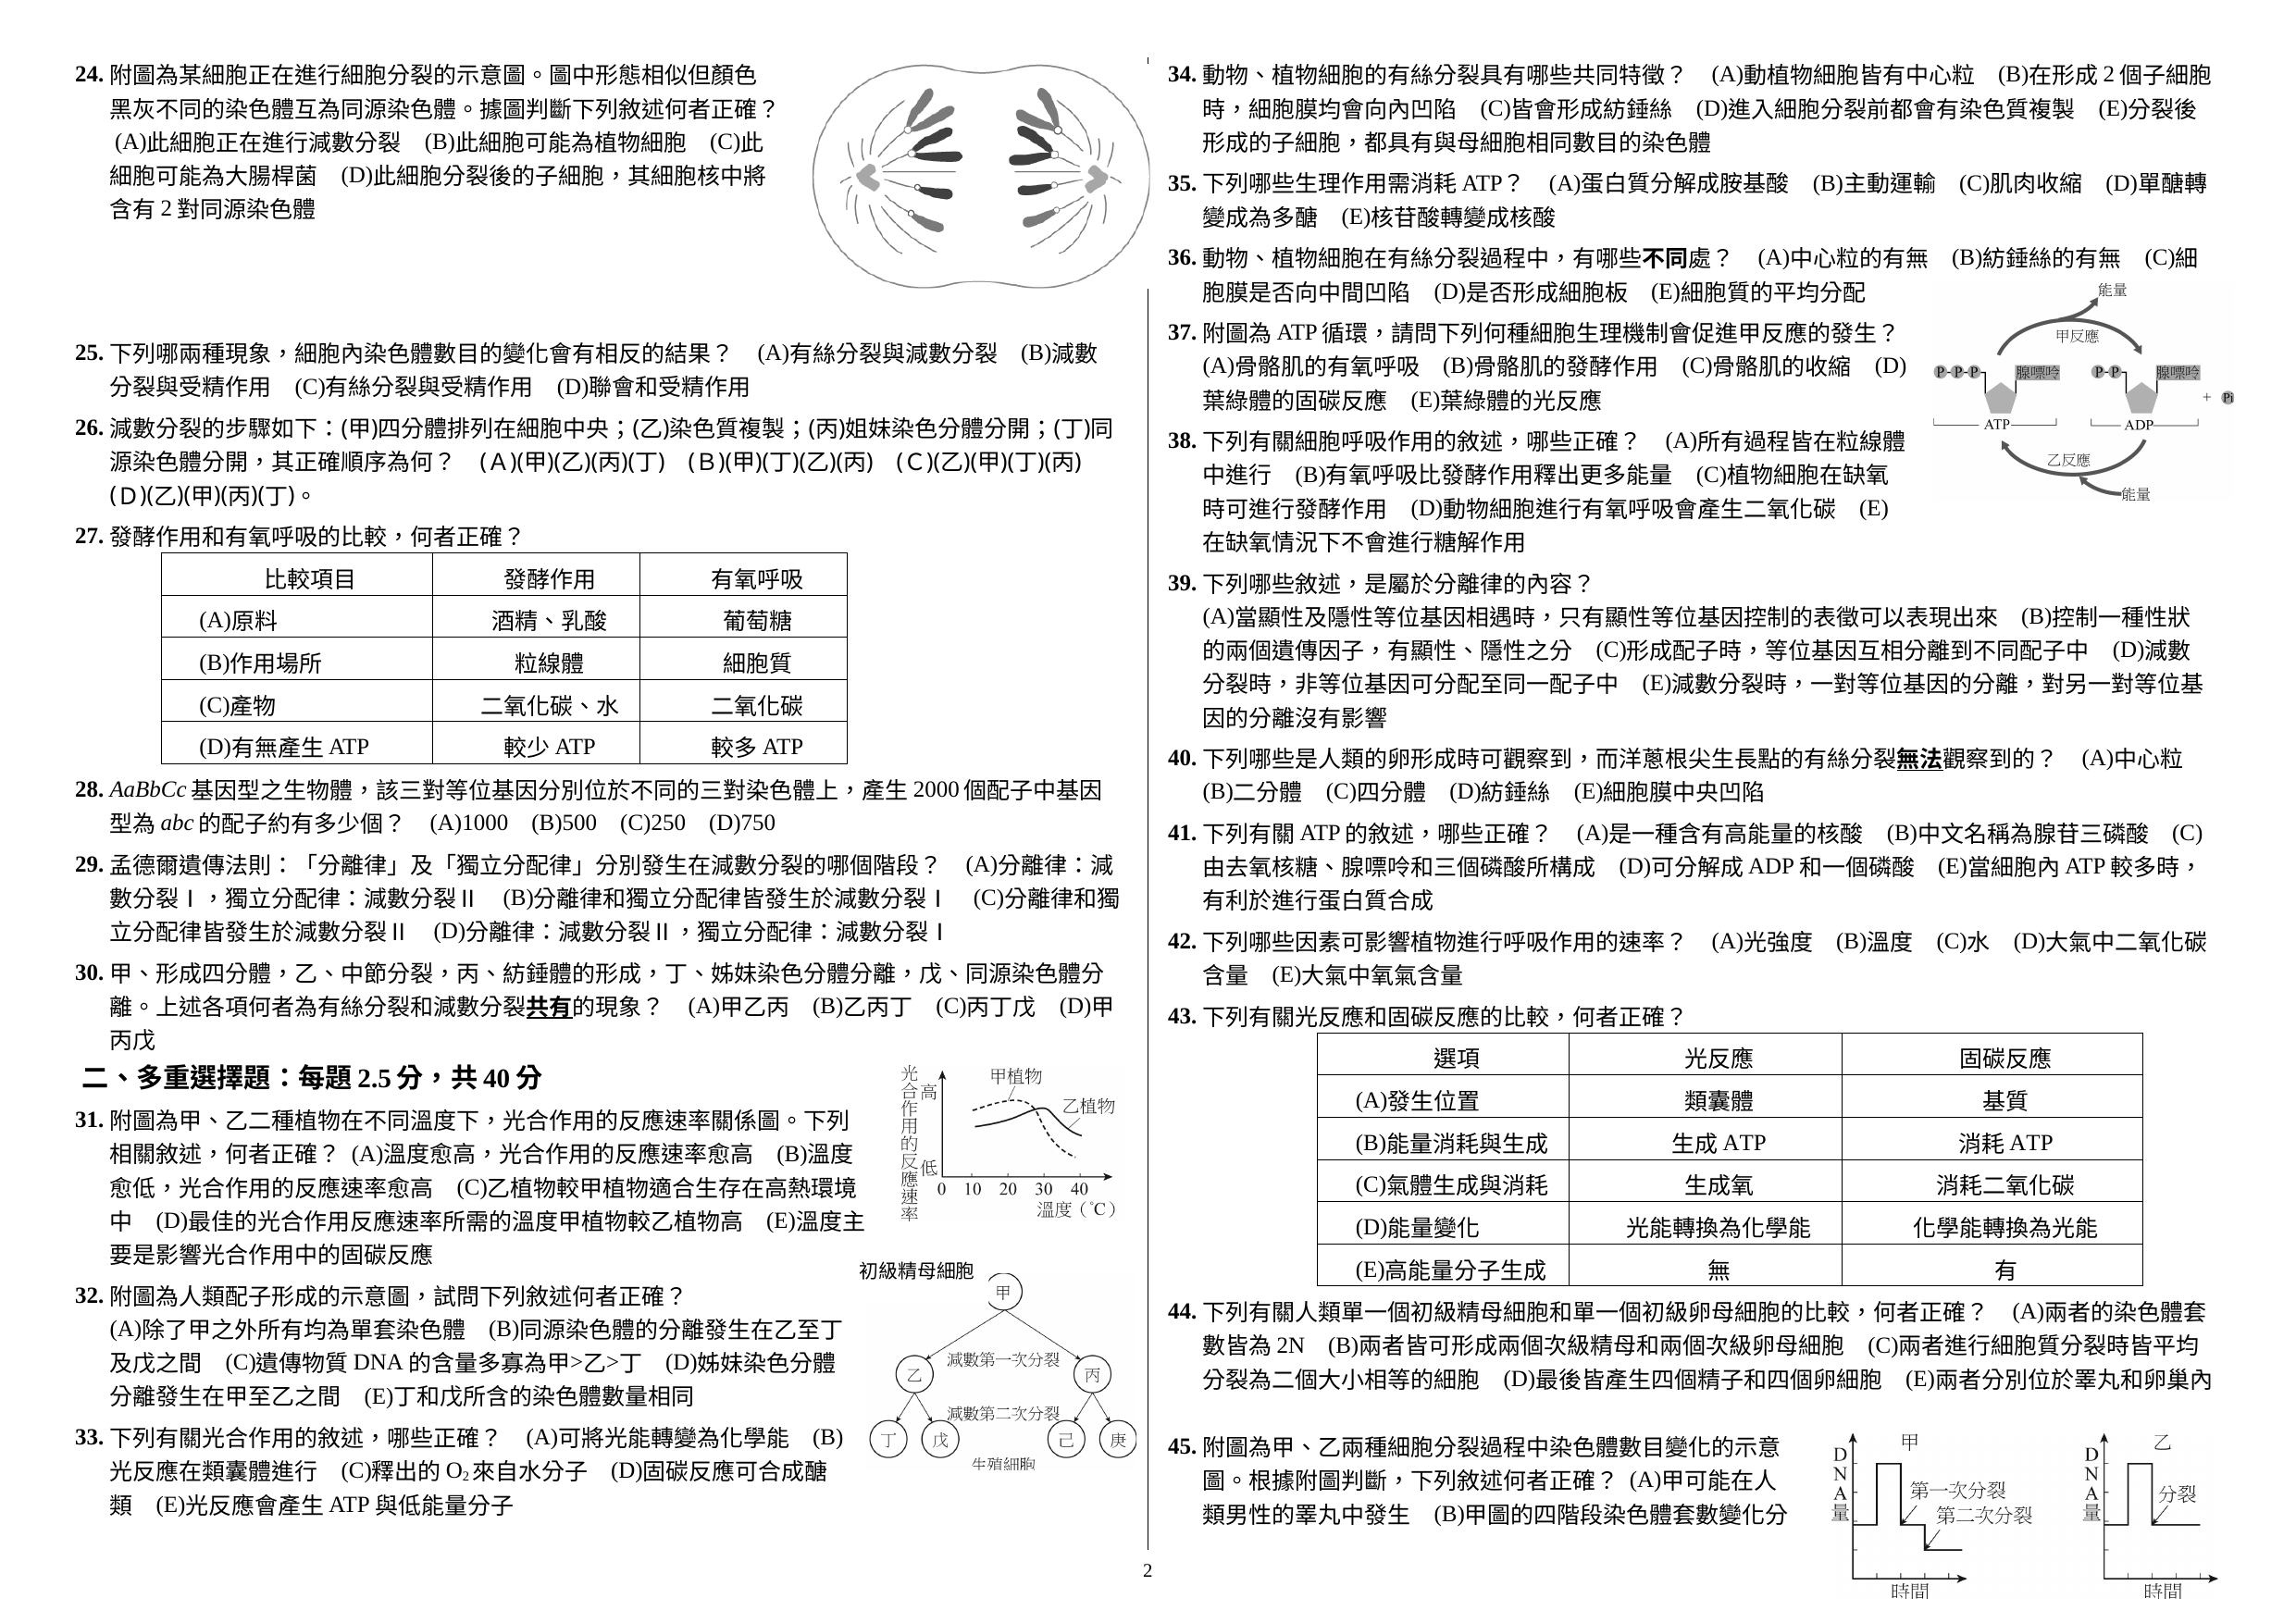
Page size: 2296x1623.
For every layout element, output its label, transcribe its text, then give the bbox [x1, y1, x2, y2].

table_cell 消耗ATP [1843, 1118, 2142, 1158]
table_cell (C)產物 [162, 680, 432, 721]
table_cell (B)能量消耗與生成 [1318, 1118, 1569, 1158]
list 下列哪些是人類的卵形成時可觀察到，而洋蔥根尖生長點的有絲分裂無法觀察到的？ (A)中心粒 (B)二分體 (C)四分體 (D)紡錘絲 (E)細胞膜中央凹陷 [1202, 741, 2214, 808]
list 孟德爾遺傳法則：「分離律」及「獨立分配律」分別發生在減數分裂的哪個階段？ (A)分離律：減數分裂Ⅰ，獨立分配律：減數分裂Ⅱ (B)分離律和獨立分配律皆發生於減數分裂Ⅰ (C)分離律和獨立分配律皆發生於減數分裂Ⅱ (D)分離律：減數分裂Ⅱ，獨立分配律：減數分裂Ⅰ [109, 847, 1121, 948]
table_header 比較項目 [162, 553, 432, 594]
table_cell 粒線體 [433, 638, 639, 679]
table_cell 葡萄糖 [640, 596, 847, 637]
table_cell 細胞質 [640, 638, 847, 679]
list 下列有關光合作用的敘述，哪些正確？ (A)可將光能轉變為化學能 (B)光反應在類囊體進行 (C)釋出的O2來自水分子 (D)固碳反應可合成醣類 (E)光反應會產生ATP與低能量分子 [109, 1419, 1121, 1520]
list 下列哪些生理作用需消耗ATP？ (A)蛋白質分解成胺基酸 (B)主動運輸 (C)肌肉收縮 (D)單醣轉變成為多醣 (E)核苷酸轉變成核酸 [1202, 166, 2214, 232]
table_cell 化學能轉換為光能 [1843, 1202, 2142, 1244]
table_cell 類囊體 [1570, 1075, 1842, 1117]
table_header 選項 [1318, 1034, 1569, 1074]
list 下列有關細胞呼吸作用的敘述，哪些正確？ (A)所有過程皆在粒線體中進行 (B)有氧呼吸比發酵作用釋出更多能量 (C)植物細胞在缺氧時可進行發酵作用 (D)動物細胞進行有氧呼吸會產生二氧化碳 (E)在缺氧情況下不會進行糖解作用 [1202, 424, 2214, 558]
table_cell (D)能量變化 [1318, 1202, 1569, 1244]
table_cell 較多ATP [640, 722, 847, 763]
list 下列哪些因素可影響植物進行呼吸作用的速率？ (A)光強度 (B)溫度 (C)水 (D)大氣中二氧化碳含量 (E)大氣中氧氣含量 [1202, 923, 2214, 991]
table_cell 消耗二氧化碳 [1843, 1160, 2142, 1201]
table_cell (E)高能量分子生成 [1318, 1245, 1569, 1285]
list 減數分裂的步驟如下：(甲)四分體排列在細胞中央；(乙)染色質複製；(丙)姐妹染色分體分開；(丁)同源染色體分開，其正確順序為何？ (Ａ)(甲)(乙)(丙)(丁) (Ｂ)(甲)(丁)(乙)(丙) (Ｃ)(乙)(甲)(丁)(丙) (Ｄ)(乙)(甲)(丙)(丁)。 [109, 410, 1121, 511]
table_cell 光能轉換為化學能 [1570, 1202, 1842, 1244]
list 下列哪兩種現象，細胞內染色體數目的變化會有相反的結果？ (A)有絲分裂與減數分裂 (B)減數分裂與受精作用 (C)有絲分裂與受精作用 (D)聯會和受精作用 [109, 336, 1121, 403]
picture [900, 1064, 1123, 1221]
picture [1933, 282, 2235, 500]
table_cell 無 [1570, 1245, 1842, 1285]
list 動物、植物細胞的有絲分裂具有哪些共同特徵？ (A)動植物細胞皆有中心粒 (B)在形成2個子細胞時，細胞膜均會向內凹陷 (C)皆會形成紡錘絲 (D)進入細胞分裂前都會有染色質複製 (E)分裂後形成的子細胞，都具有與母細胞相同數目的染色體 [1202, 57, 2214, 158]
table_header 有氧呼吸 [640, 553, 847, 594]
table_cell 生成ATP [1570, 1118, 1842, 1158]
table_header 固碳反應 [1843, 1034, 2142, 1074]
table_cell (A)發生位置 [1318, 1075, 1569, 1117]
picture [812, 64, 1150, 288]
table_cell (A)原料 [162, 596, 432, 637]
table_cell 生成氧 [1570, 1160, 1842, 1201]
picture [1831, 1433, 2218, 1599]
table_cell (B)作用場所 [162, 638, 432, 679]
text 二、多重選擇題：每題2.5分，共40分 [82, 1056, 1121, 1095]
table_cell 二氧化碳、水 [433, 680, 639, 721]
list 附圖為人類配子形成的示意圖，試問下列敘述何者正確？ (A)除了甲之外所有均為單套染色體 (B)同源染色體的分離發生在乙至丁及戊之間 (C)遺傳物質DNA的含量多寡為甲>乙>丁 (D)姊妹染色分體分離發生在甲至乙之間 (E)丁和戊所含的染色體數量相同 [109, 1278, 864, 1412]
table_cell 較少ATP [433, 722, 639, 763]
table_header 光反應 [1570, 1034, 1842, 1074]
list 下列有關ATP的敘述，哪些正確？ (A)是一種含有高能量的核酸 (B)中文名稱為腺苷三磷酸 (C)由去氧核糖、腺嘌呤和三個磷酸所構成 (D)可分解成ADP和一個磷酸 (E)當細胞內ATP較多時，有利於進行蛋白質合成 [1202, 815, 2214, 916]
list 附圖為甲、乙二種植物在不同溫度下，光合作用的反應速率關係圖。下列相關敘述，何者正確？ (A)溫度愈高，光合作用的反應速率愈高 (B)溫度愈低，光合作用的反應速率愈高 (C)乙植物較甲植物適合生存在高熱環境中 (D)最佳的光合作用反應速率所需的溫度甲植物較乙植物高 (E)溫度主要是影響光合作用中的固碳反應 [109, 1103, 1121, 1270]
table_cell (C)氣體生成與消耗 [1318, 1160, 1569, 1201]
table_header 發酵作用 [433, 553, 639, 594]
list 下列有關人類單一個初級精母細胞和單一個初級卵母細胞的比較，何者正確？ (A)兩者的染色體套數皆為2N (B)兩者皆可形成兩個次級精母和兩個次級卵母細胞 (C)兩者進行細胞質分裂時皆平均分裂為二個大小相等的細胞 (D)最後皆產生四個精子和四個卵細胞 (E)兩者分別位於睪丸和卵巢內 [1202, 1295, 2214, 1421]
list 下列有關光反應和固碳反應的比較，何者正確？ [1202, 998, 2214, 1033]
list 下列哪些敘述，是屬於分離律的內容？ (A)當顯性及隱性等位基因相遇時，只有顯性等位基因控制的表徵可以表現出來 (B)控制一種性狀的兩個遺傳因子，有顯性、隱性之分 (C)形成配子時，等位基因互相分離到不同配子中 (D)減數分裂時，非等位基因可分配至同一配子中 (E)減數分裂時，一對等位基因的分離，對另一對等位基因的分離沒有影響 [1202, 565, 2214, 733]
list AaBbCc基因型之生物體，該三對等位基因分別位於不同的三對染色體上，產生2000個配子中基因型為abc的配子約有多少個？ (A)1000 (B)500 (C)250 (D)750 [109, 772, 1121, 839]
list 發酵作用和有氧呼吸的比較，何者正確？ [109, 519, 1121, 552]
list 附圖為某細胞正在進行細胞分裂的示意圖。圖中形態相似但顏色黑灰不同的染色體互為同源染色體。據圖判斷下列敘述何者正確？ (A)此細胞正在進行減數分裂 (B)此細胞可能為植物細胞 (C)此細胞可能為大腸桿菌 (D)此細胞分裂後的子細胞，其細胞核中將含有2對同源染色體 [109, 57, 1121, 225]
table_cell 二氧化碳 [640, 680, 847, 721]
table_cell 酒精、乳酸 [433, 596, 639, 637]
list 甲、形成四分體，乙、中節分裂，丙、紡錘體的形成，丁、姊妹染色分體分離，戊、同源染色體分離。上述各項何者為有絲分裂和減數分裂共有的現象？ (A)甲乙丙 (B)乙丙丁 (C)丙丁戊 (D)甲丙戊 [109, 955, 1121, 1056]
table_cell 基質 [1843, 1075, 2142, 1117]
table_cell 有 [1843, 1245, 2142, 1285]
picture [864, 1273, 1137, 1470]
list 附圖為ATP循環，請問下列何種細胞生理機制會促進甲反應的發生？ (A)骨骼肌的有氧呼吸 (B)骨骼肌的發酵作用 (C)骨骼肌的收縮 (D)葉綠體的固碳反應 (E)葉綠體的光反應 [1202, 316, 1933, 415]
table_cell (D)有無產生ATP [162, 722, 432, 763]
list 動物、植物細胞在有絲分裂過程中，有哪些不同處？ (A)中心粒的有無 (B)紡錘絲的有無 (C)細胞膜是否向中間凹陷 (D)是否形成細胞板 (E)細胞質的平均分配 [1202, 241, 2214, 307]
